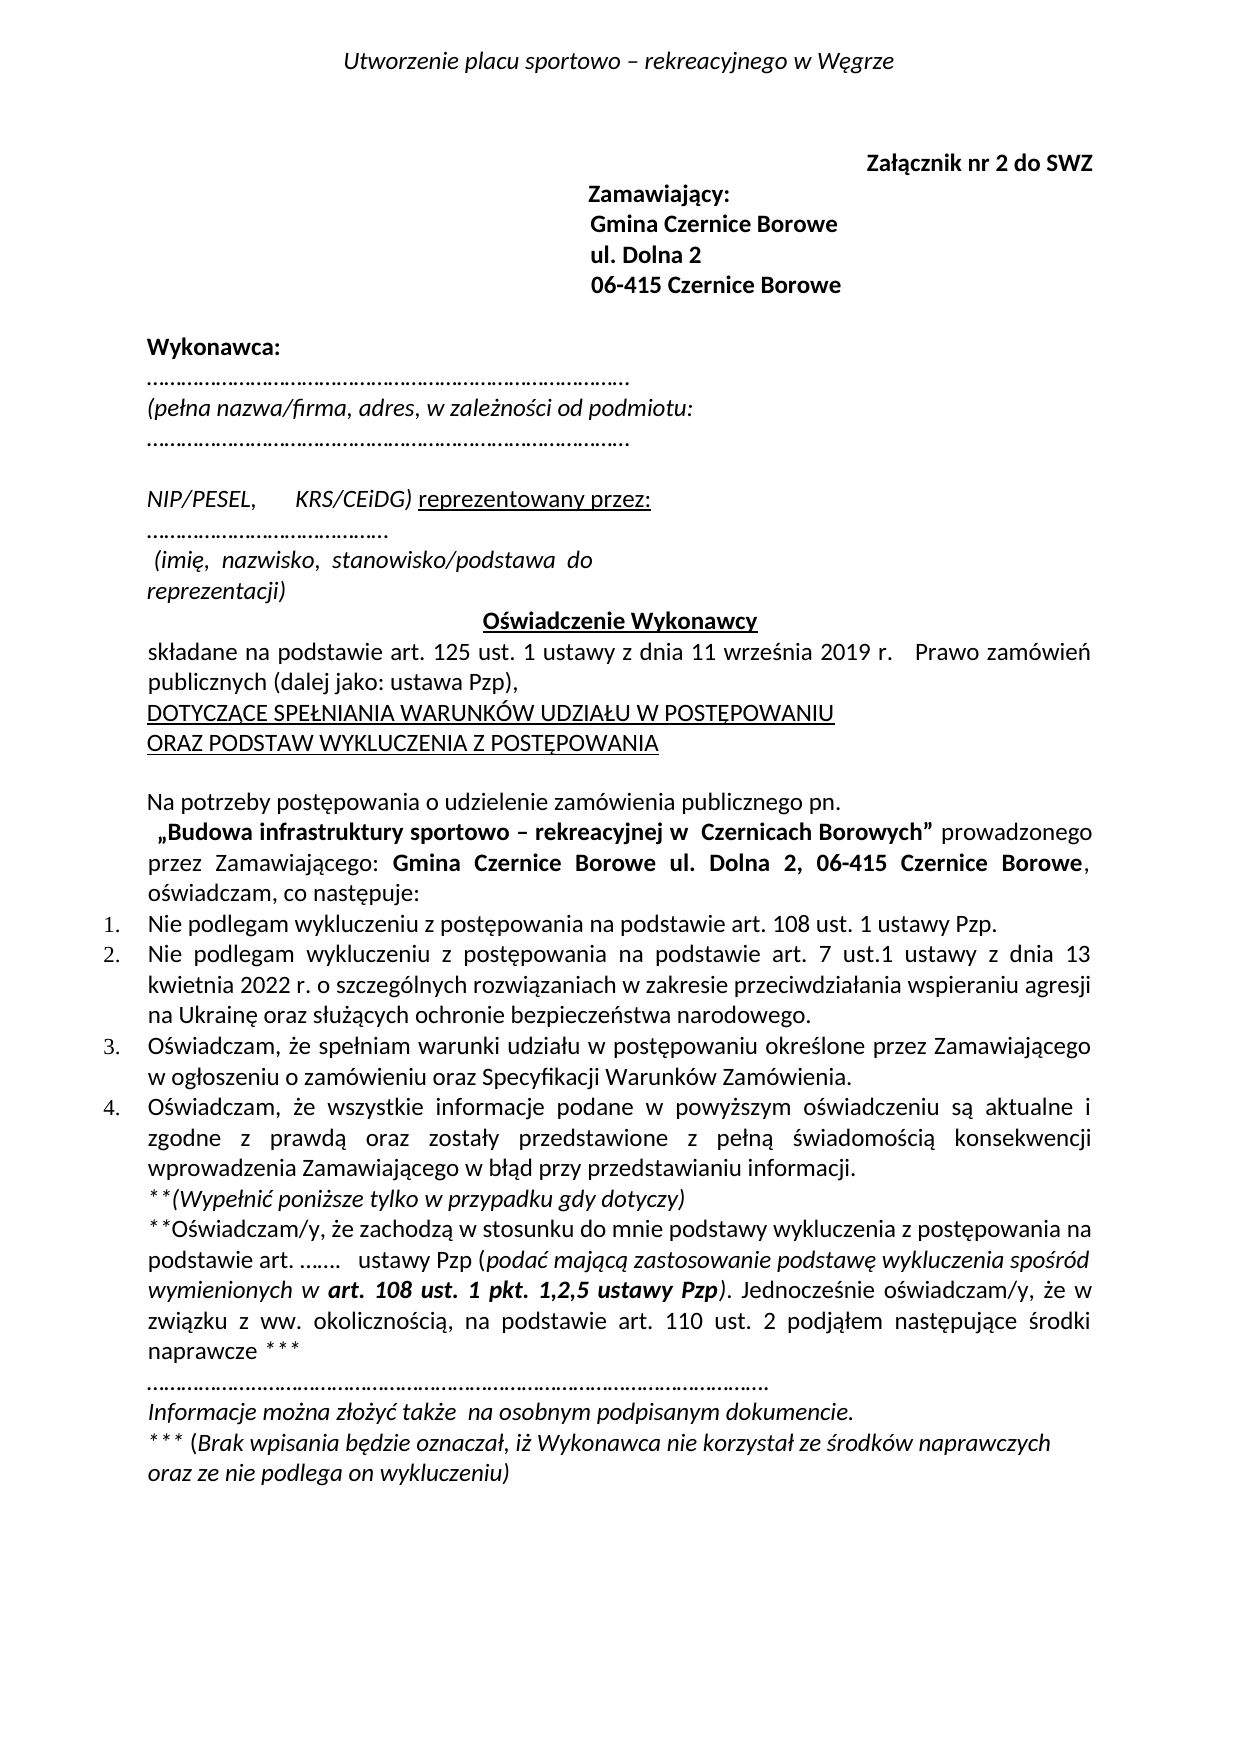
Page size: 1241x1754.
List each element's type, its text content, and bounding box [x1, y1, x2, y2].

text Informacje można złożyć także na osobnym podpisanym dokumencie. [148, 1396, 1093, 1427]
text 06-415 Czernice Borowe [148, 270, 1093, 300]
list Oświadczam, że wszystkie informacje podane w powyższym oświadczeniu są aktualne i zgodne z prawdą oraz zostały przedstawione z pełną świadomością konsekwencji wprowadzenia Zamawiającego w błąd przy przedstawianiu informacji. [103, 1091, 1093, 1183]
text (imię, nazwisko, stanowisko/podstawa do [148, 544, 1093, 575]
text *** (Brak wpisania będzie oznaczał, iż Wykonawca nie korzystał ze środków naprawczych oraz ze nie podlega on wykluczeniu) [147, 1427, 1093, 1488]
text ul. Dolna 2 [0, 239, 1093, 270]
text ………………………………………………………………………… [147, 422, 1093, 453]
text Gmina Czernice Borowe [516, 209, 1093, 239]
text …………………………………… [147, 514, 1093, 544]
text ………………………………………………………………………… [147, 361, 1093, 392]
text **(Wypełnić poniższe tylko w przypadku gdy dotyczy) [147, 1183, 1093, 1213]
text ORAZ PODSTAW WYKLUCZENIA Z POSTĘPOWANIA [147, 727, 1093, 758]
text (pełna nazwa/firma, adres, w zależności od podmiotu: [147, 392, 1093, 422]
text NIP/PESEL, KRS/CEiDG) reprezentowany przez: [147, 483, 1093, 514]
text DOTYCZĄCE SPEŁNIANIA WARUNKÓW UDZIAŁU W POSTĘPOWANIU [147, 697, 1093, 727]
text „Budowa infrastruktury sportowo – rekreacyjnej w Czernicach Borowych” prowadzonego przez Zamawiającego: Gmina Czernice Borowe ul. Dolna 2, 06-415 Czernice Borowe, oświadczam, co następuje: [148, 817, 1093, 908]
text Zamawiający: [147, 178, 1093, 209]
text składane na podstawie art. 125 ust. 1 ustawy z dnia 11 września 2019 r. Prawo zamówień publicznych (dalej jako: ustawa Pzp), [148, 636, 1093, 697]
text Na potrzeby postępowania o udzielenie zamówienia publicznego pn. [147, 786, 1093, 817]
text Oświadczenie Wykonawcy [148, 605, 1093, 636]
text Załącznik nr 2 do SWZ [147, 148, 1093, 178]
text reprezentacji) [147, 575, 1093, 605]
text **Oświadczam/y, że zachodzą w stosunku do mnie podstawy wykluczenia z postępowania na podstawie art. ……. ustawy Pzp (podać mającą zastosowanie podstawę wykluczenia spośród wymienionych w art. 108 ust. 1 pkt. 1,2,5 ustawy Pzp). Jednocześnie oświadczam/y, że w związku z ww. okolicznością, na podstawie art. 110 ust. 2 podjąłem następujące środki naprawcze *** [147, 1213, 1093, 1366]
list Nie podlegam wykluczeniu z postępowania na podstawie art. 108 ust. 1 ustawy Pzp. [103, 908, 1093, 939]
list Nie podlegam wykluczeniu z postępowania na podstawie art. 7 ust.1 ustawy z dnia 13 kwietnia 2022 r. o szczególnych rozwiązaniach w zakresie przeciwdziałania wspieraniu agresji na Ukrainę oraz służących ochronie bezpieczeństwa narodowego. [103, 939, 1093, 1030]
text Wykonawca: [147, 331, 1093, 361]
list Oświadczam, że spełniam warunki udziału w postępowaniu określone przez Zamawiającego w ogłoszeniu o zamówieniu oraz Specyfikacji Warunków Zamówienia. [103, 1030, 1093, 1091]
text ………………..……………………………………………………………………………. [147, 1366, 1093, 1396]
